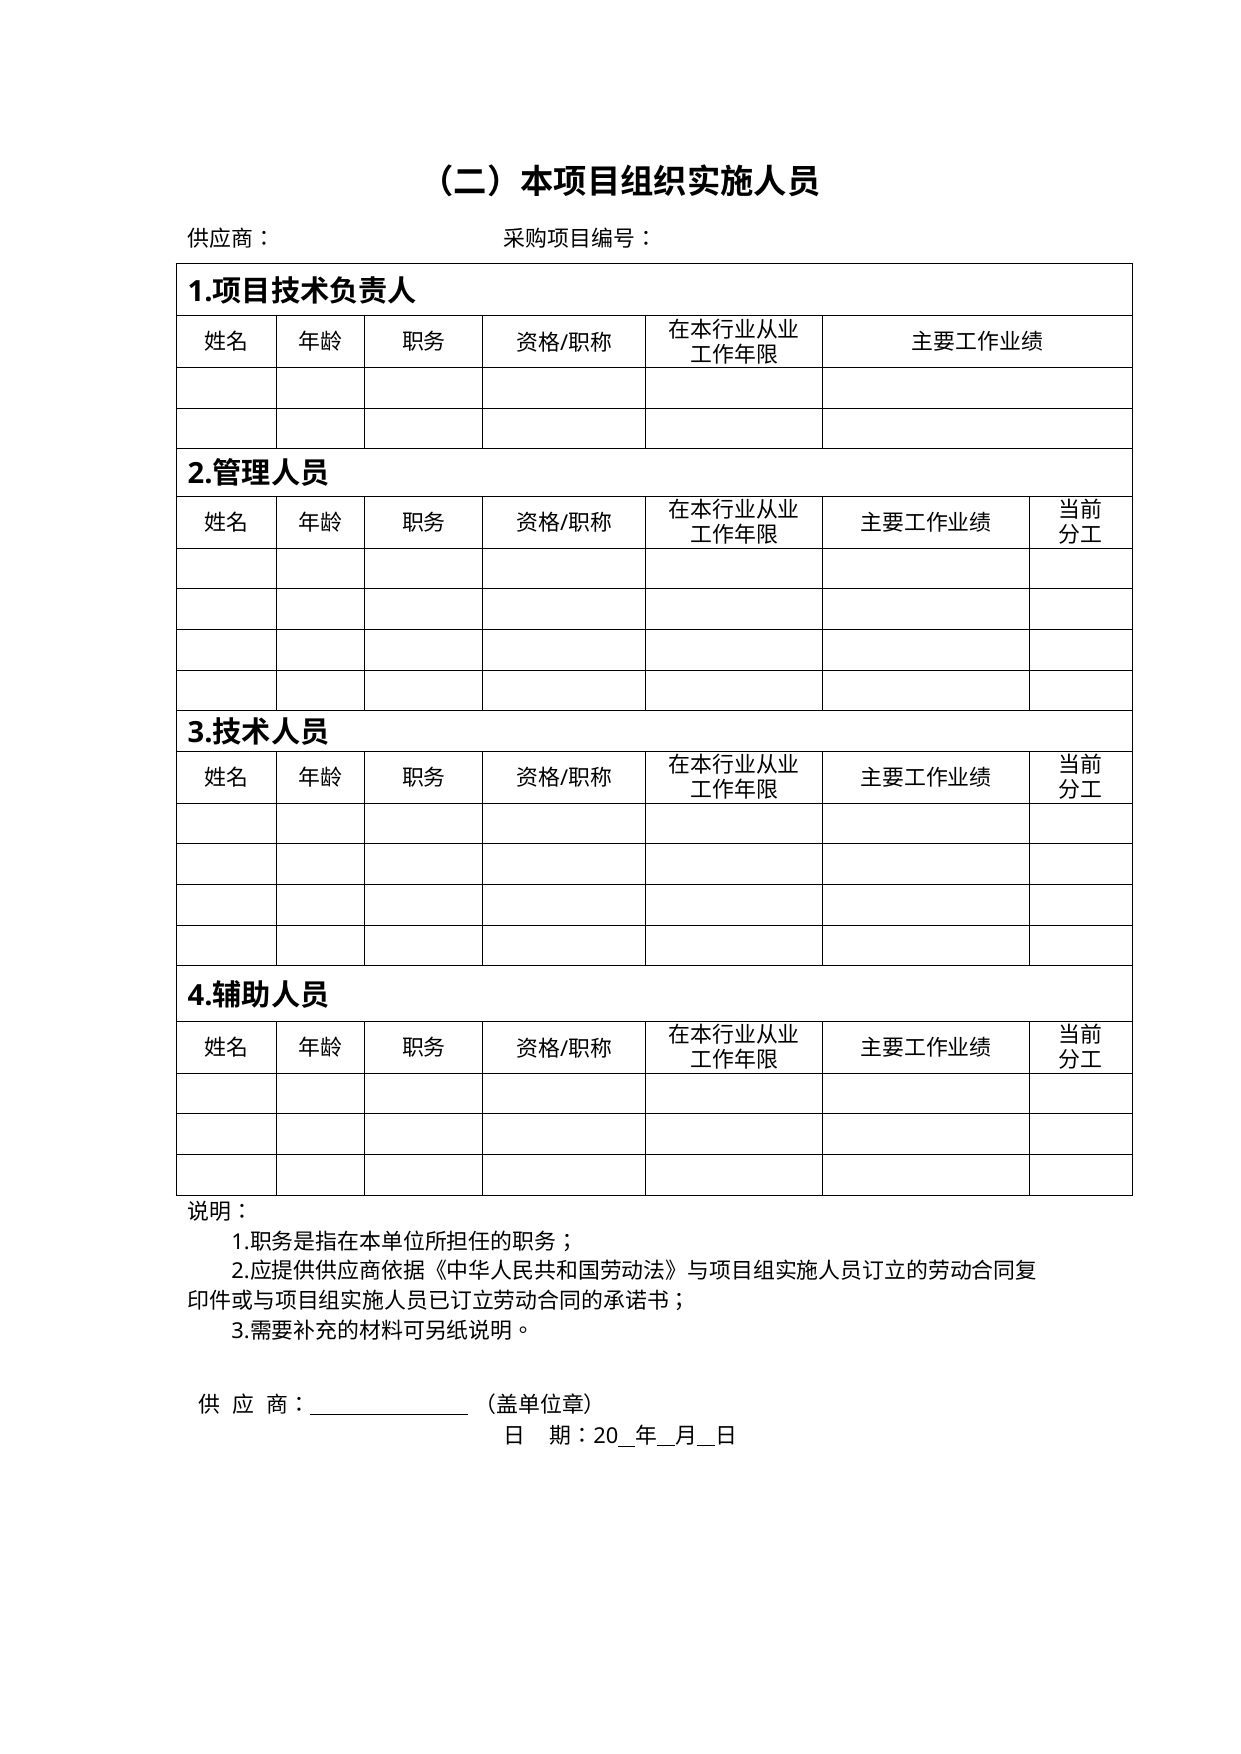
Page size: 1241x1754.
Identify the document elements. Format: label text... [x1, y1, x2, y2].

table_cell [277, 630, 364, 669]
table_cell [646, 630, 822, 669]
table_cell [646, 589, 822, 629]
table_cell [823, 844, 1029, 884]
table_cell 年龄 [277, 1022, 364, 1073]
table_cell [277, 1155, 364, 1195]
table_cell [823, 1114, 1029, 1154]
table_cell [646, 1074, 822, 1113]
table_cell [646, 549, 822, 588]
table_cell [483, 1114, 645, 1154]
table_cell [177, 885, 276, 925]
table_cell 资格/职称 [483, 316, 645, 367]
table_cell [365, 549, 482, 588]
table_cell [177, 589, 276, 629]
table_cell [646, 885, 822, 925]
table_cell [277, 368, 364, 408]
table_cell [1030, 549, 1132, 588]
table_cell 姓名 [177, 1022, 276, 1073]
table_cell [365, 804, 482, 843]
table_cell [277, 885, 364, 925]
table_cell [1030, 1114, 1132, 1154]
table_cell 主要工作业绩 [823, 1022, 1029, 1073]
table_cell 在本行业从业 工作年限 [646, 752, 822, 802]
table_cell 在本行业从业 工作年限 [646, 316, 822, 367]
table_cell [823, 368, 1132, 408]
table_cell [483, 804, 645, 843]
table_cell 主要工作业绩 [823, 497, 1029, 547]
list 3.需要补充的材料可另纸说明。 [187, 1315, 1053, 1345]
table_cell [365, 1155, 482, 1195]
table_cell [177, 926, 276, 965]
table_cell [177, 804, 276, 843]
table_cell 2.管理人员 [177, 449, 1132, 496]
table_cell 资格/职称 [483, 1022, 645, 1073]
table_cell [1030, 589, 1132, 629]
table_cell 4.辅助人员 [177, 966, 1132, 1021]
table_cell [277, 926, 364, 965]
table_cell 主要工作业绩 [823, 316, 1132, 367]
text 供应商： 采购项目编号： [187, 225, 1053, 251]
table_cell [365, 1114, 482, 1154]
table_cell [365, 1074, 482, 1113]
table_cell [483, 630, 645, 669]
text 日 期：20 年 月 日 [187, 1421, 1053, 1450]
table_cell [1030, 804, 1132, 843]
table_cell [277, 1074, 364, 1113]
table_cell 主要工作业绩 [823, 752, 1029, 802]
table_cell [823, 926, 1029, 965]
table_cell [1030, 844, 1132, 884]
table_cell [823, 630, 1029, 669]
table_cell 姓名 [177, 316, 276, 367]
table_cell [823, 589, 1029, 629]
table_cell [365, 671, 482, 710]
table_cell [277, 549, 364, 588]
table_cell [177, 671, 276, 710]
table_cell [823, 549, 1029, 588]
table_cell [823, 409, 1132, 448]
table_cell [365, 589, 482, 629]
table_cell [483, 589, 645, 629]
table_cell 当前 分工 [1030, 497, 1132, 547]
table_cell [177, 368, 276, 408]
table_cell 年龄 [277, 316, 364, 367]
table_cell [646, 671, 822, 710]
table_cell [823, 885, 1029, 925]
table_cell [646, 804, 822, 843]
table_cell 姓名 [177, 752, 276, 802]
table_cell [646, 926, 822, 965]
text 供 应 商： （盖单位章） [187, 1379, 1053, 1421]
table_cell [277, 844, 364, 884]
table_cell [1030, 1155, 1132, 1195]
table_cell [483, 549, 645, 588]
table_cell [1030, 1074, 1132, 1113]
table_cell [277, 671, 364, 710]
table_cell 职务 [365, 752, 482, 802]
table_cell [483, 1155, 645, 1195]
table_cell [483, 409, 645, 448]
table_cell [823, 1155, 1029, 1195]
table_cell 职务 [365, 1022, 482, 1073]
table_cell [277, 804, 364, 843]
table_cell [1030, 671, 1132, 710]
table_cell [823, 804, 1029, 843]
table_cell [483, 368, 645, 408]
table_cell [177, 630, 276, 669]
table_cell [823, 1074, 1029, 1113]
table_cell [483, 1074, 645, 1113]
table_cell [1030, 885, 1132, 925]
table_cell 姓名 [177, 497, 276, 547]
table_cell [646, 409, 822, 448]
table_cell [646, 844, 822, 884]
table_cell [177, 1155, 276, 1195]
table_cell [1030, 630, 1132, 669]
table_cell [646, 1155, 822, 1195]
table_cell [177, 1074, 276, 1113]
table_cell [177, 1114, 276, 1154]
table_cell 职务 [365, 497, 482, 547]
table_cell 当前 分工 [1030, 1022, 1132, 1073]
list 1.职务是指在本单位所担任的职务； [187, 1226, 1053, 1255]
table_cell [483, 844, 645, 884]
table_cell 在本行业从业 工作年限 [646, 1022, 822, 1073]
table_cell [365, 630, 482, 669]
table_cell [646, 1114, 822, 1154]
table_cell [177, 549, 276, 588]
table_cell [646, 368, 822, 408]
table_cell [277, 409, 364, 448]
table_cell [365, 926, 482, 965]
table_header 1.项目技术负责人 [177, 264, 1132, 315]
table_cell [483, 671, 645, 710]
table_cell [1030, 926, 1132, 965]
table_cell [483, 926, 645, 965]
text （二）本项目组织实施人员 [187, 162, 1053, 200]
text 说明： [187, 1196, 1053, 1226]
table_cell [365, 885, 482, 925]
list 2.应提供供应商依据《中华人民共和国劳动法》与项目组实施人员订立的劳动合同复印件或与项目组实施人员已订立劳动合同的承诺书； [187, 1255, 1053, 1315]
table_cell 年龄 [277, 752, 364, 802]
table_cell 当前 分工 [1030, 752, 1132, 802]
table_cell 年龄 [277, 497, 364, 547]
table_cell [365, 368, 482, 408]
table_cell [823, 671, 1029, 710]
table_cell [177, 409, 276, 448]
table_cell [483, 885, 645, 925]
table_cell [177, 844, 276, 884]
table_cell [277, 589, 364, 629]
table_cell [277, 1114, 364, 1154]
table_cell [365, 844, 482, 884]
table_cell 资格/职称 [483, 752, 645, 802]
table_cell [365, 409, 482, 448]
table_cell 职务 [365, 316, 482, 367]
table_cell 3.技术人员 [177, 711, 1132, 751]
table_cell 在本行业从业 工作年限 [646, 497, 822, 547]
table_cell 资格/职称 [483, 497, 645, 547]
